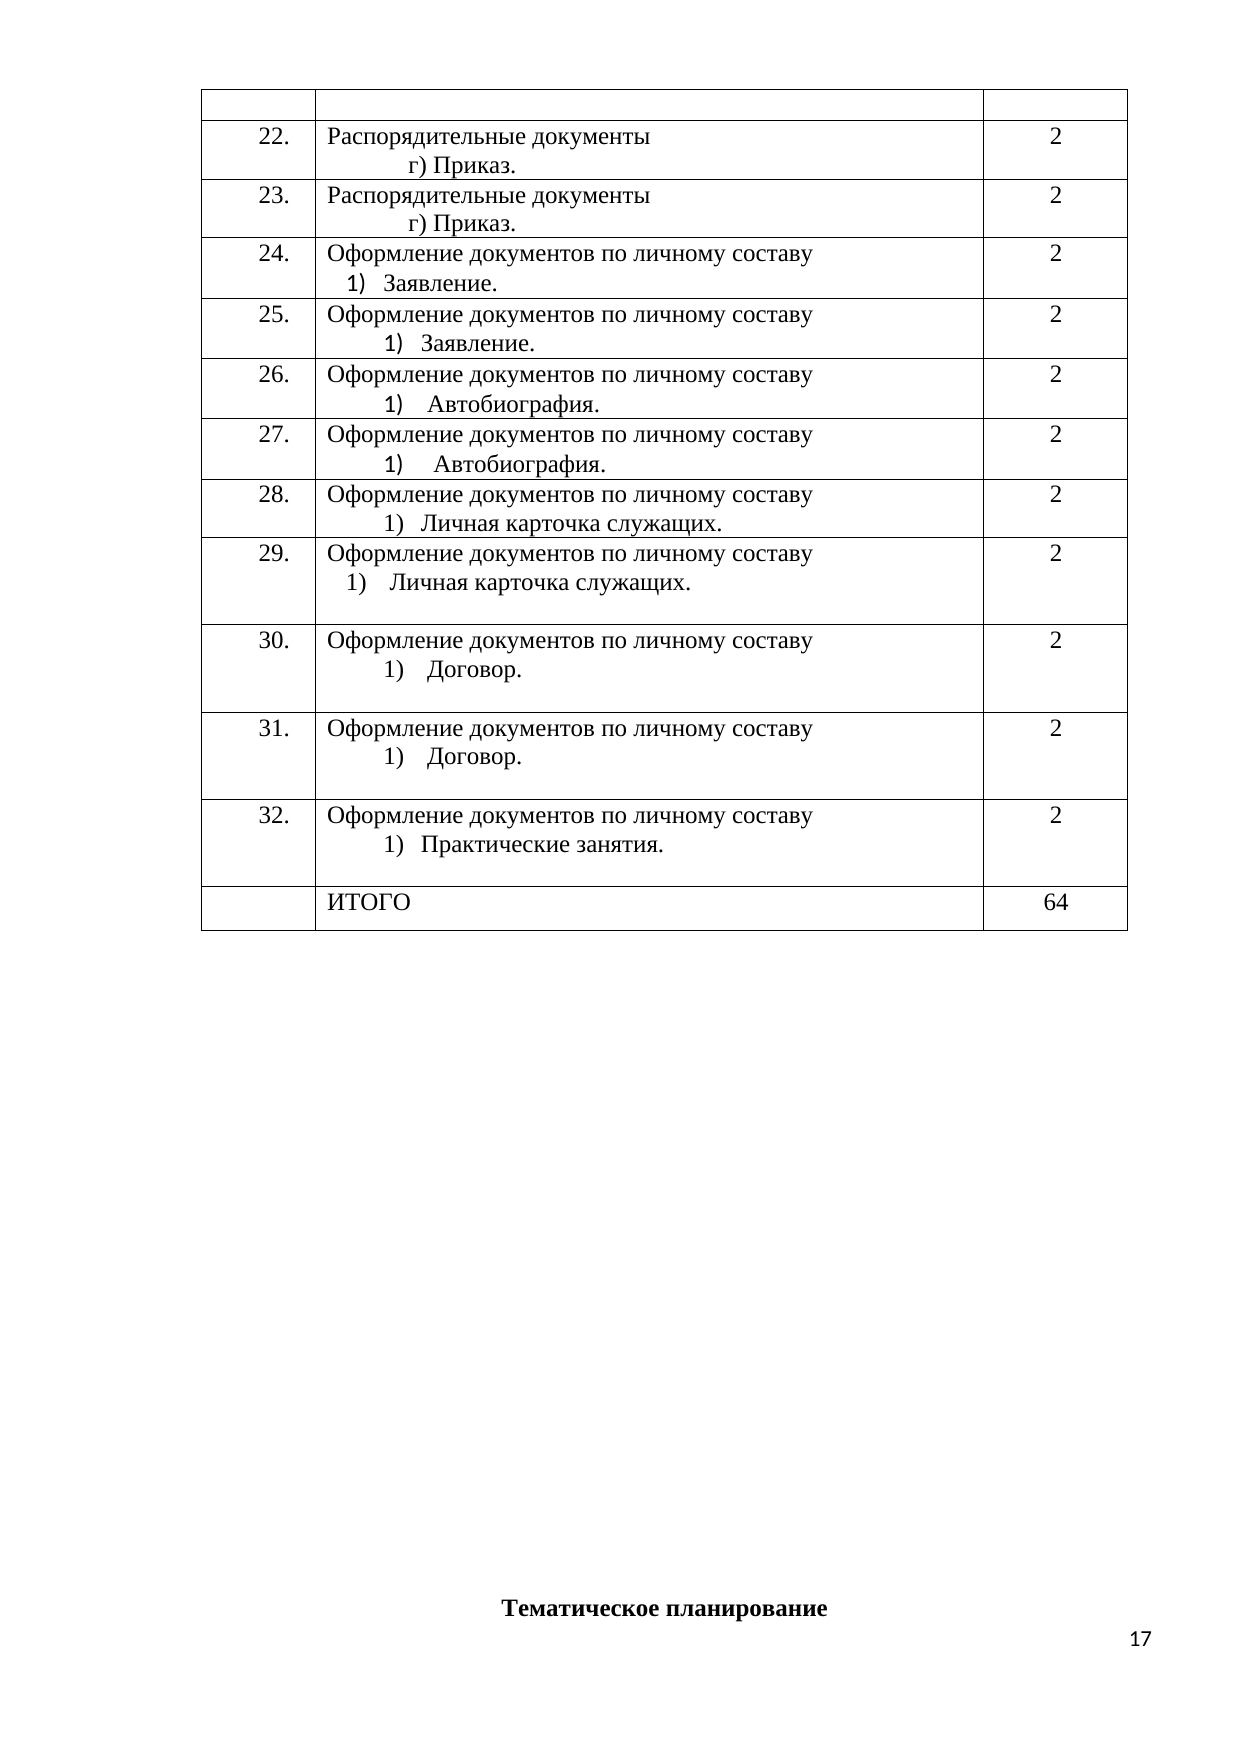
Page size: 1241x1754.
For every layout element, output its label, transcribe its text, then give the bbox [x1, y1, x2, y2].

text Тематическое планирование [177, 1593, 1152, 1621]
table_cell [202, 800, 315, 886]
table_cell [202, 180, 315, 237]
table_cell 2 [984, 299, 1127, 358]
table_cell 64 [984, 887, 1127, 930]
table_cell 2 [984, 90, 1127, 120]
table_cell Оформление документов по личному составу Личная карточка служащих. [316, 538, 983, 624]
table_cell [202, 887, 315, 930]
table_cell [202, 359, 315, 418]
table_cell ИТОГО [316, 887, 983, 930]
table_cell 2 [984, 238, 1127, 298]
table_cell Оформление документов по личному составу Договор. [316, 713, 983, 799]
table_cell [202, 625, 315, 712]
table_cell [202, 538, 315, 624]
table_cell Оформление документов по личному составу Практические занятия. [316, 800, 983, 886]
table_cell Оформление документов по личному составу Автобиография. [316, 419, 983, 478]
table_cell Оформление документов по личному составу Автобиография. [316, 359, 983, 418]
table_cell [202, 480, 315, 537]
table_cell [202, 121, 315, 179]
table_cell 2 [984, 359, 1127, 418]
table_cell Распорядительные документы г) Приказ. [316, 180, 983, 237]
table_cell 2 [984, 480, 1127, 537]
table_cell Оформление документов по личному составу Договор. [316, 625, 983, 712]
table_cell 2 [984, 419, 1127, 478]
table_cell Оформление документов по личному составу Личная карточка служащих. [316, 480, 983, 537]
table_cell Распорядительные документы г) Приказ. [316, 121, 983, 179]
table_cell [202, 90, 315, 120]
table_cell 2 [984, 800, 1127, 886]
table_cell [202, 299, 315, 358]
table_cell 2 [984, 625, 1127, 712]
table_cell Оформление документов по личному составу Заявление. [316, 299, 983, 358]
table_cell [202, 713, 315, 799]
table_cell 2 [984, 538, 1127, 624]
table_cell 2 [984, 121, 1127, 179]
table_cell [316, 90, 983, 120]
table_cell 2 [984, 713, 1127, 799]
table_cell [202, 419, 315, 478]
table_cell [202, 238, 315, 298]
table_cell 2 [984, 180, 1127, 237]
table_cell Оформление документов по личному составу Заявление. [316, 238, 983, 298]
